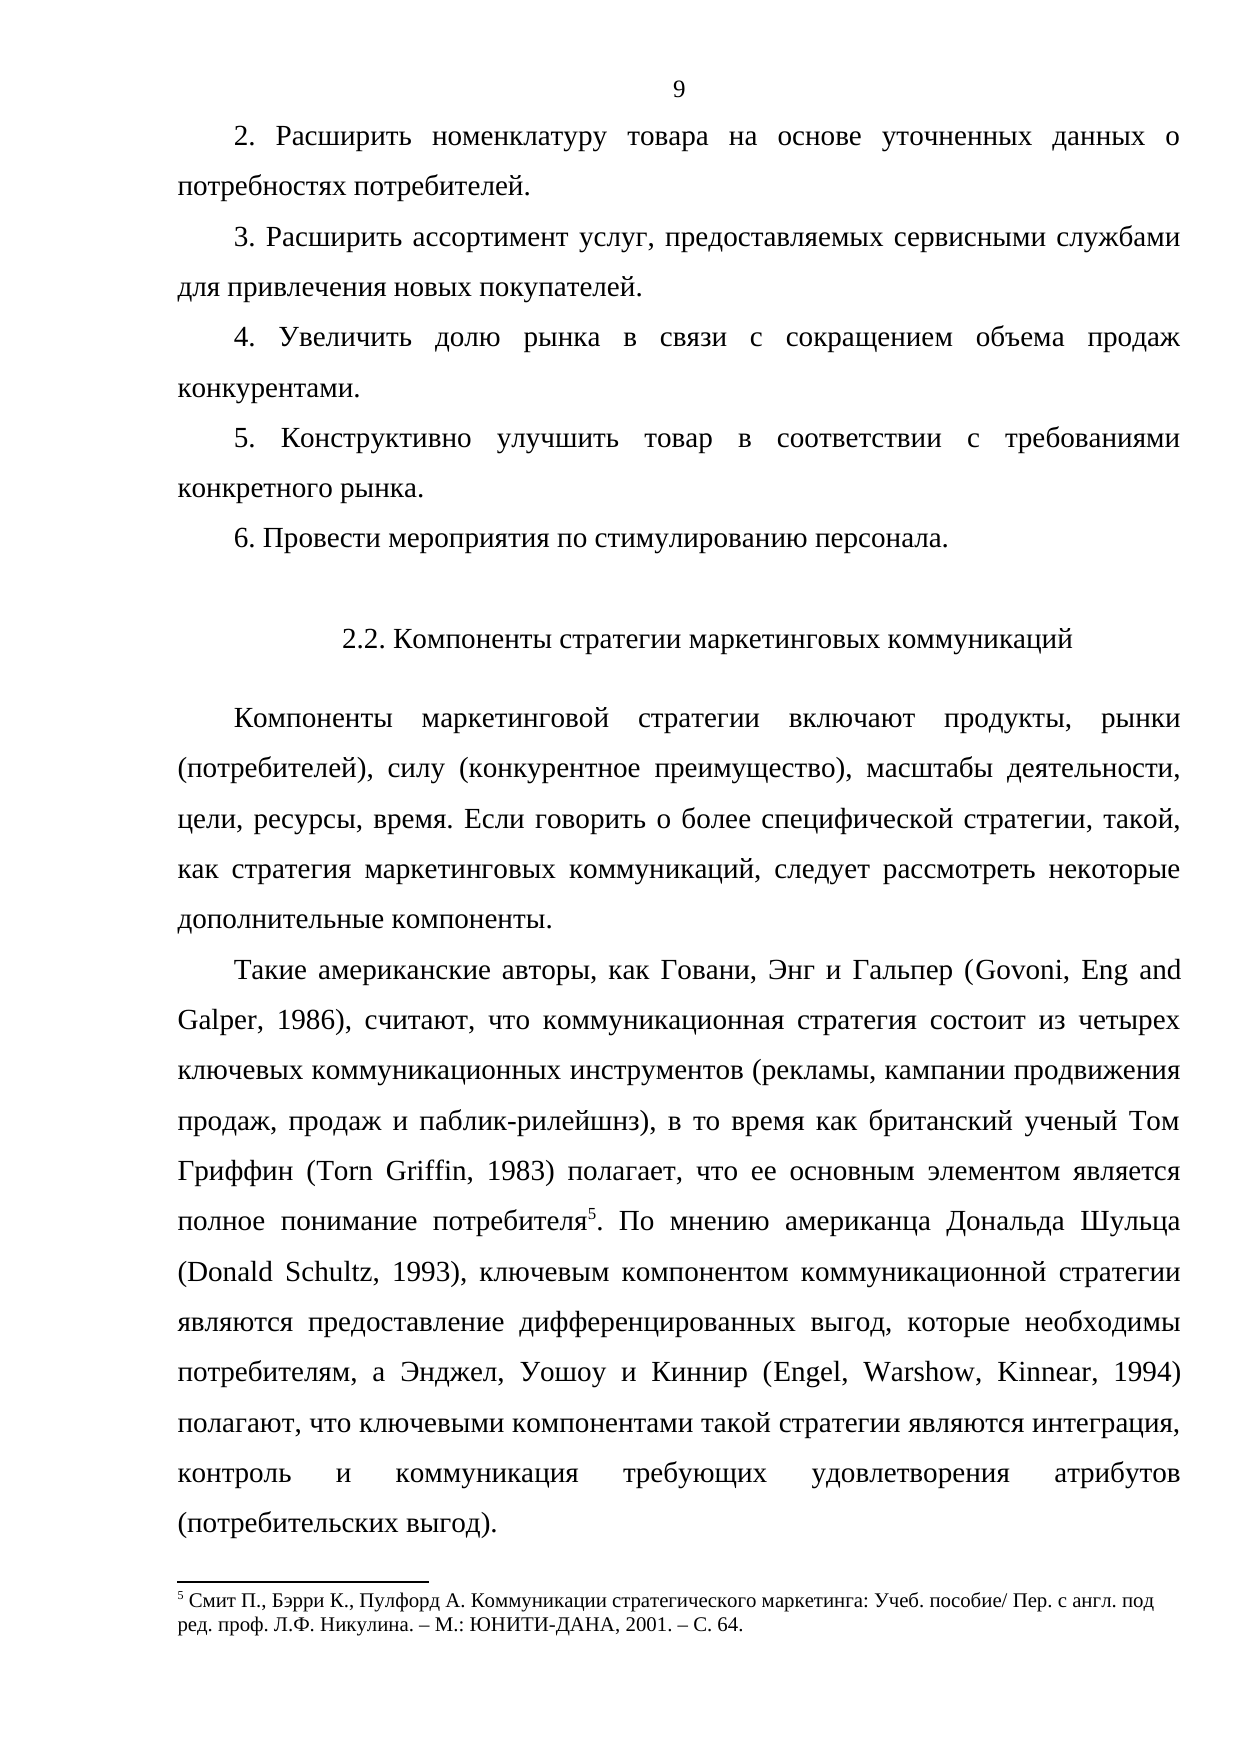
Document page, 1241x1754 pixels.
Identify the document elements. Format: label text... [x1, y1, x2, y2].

text 2. Расширить номенклатуру товара на основе уточненных данных о потребностях потребителей. [177, 118, 1181, 202]
subtitle 2.2. Компоненты стратегии маркетинговых коммуникаций [177, 621, 1181, 655]
text 4. Увеличить долю рынка в связи с сокращением объема продаж конкурентами. [177, 319, 1181, 403]
text Такие американские авторы, как Говани, Энг и Гальпер (Govoni, Eng and Galper, 1986), считают, что коммуникационная стратегия состоит из четырех ключевых коммуникационных инструментов (рекламы, кампании продвижения продаж, продаж и паблик-рилейшнз), в то время как британский ученый Том Гриффин (Torn Griffin, 1983) полагает, что ее основным элементом является полное понимание потребителя. По мнению американца Дональда Шульца (Donald Schultz, 1993), ключевым компонентом коммуникационной стратегии являются предоставление дифференцированных выгод, которые необходимы потребителям, а Энджел, Уошоу и Киннир (Engel, Warshow, Kinnear, 1994) полагают, что ключевыми компонентами такой стратегии являются интеграция, контроль и коммуникация требующих удовлетворения атрибутов (потребительских выгод). [177, 952, 1181, 1539]
text 5. Конструктивно улучшить товар в соответствии с требованиями конкретного рынка. [177, 420, 1181, 504]
text 6. Провести мероприятия по стимулированию персонала. [177, 521, 1181, 554]
text Компоненты маркетинговой стратегии включают продукты, рынки (потребителей), силу (конкурентное преимущество), масштабы деятельности, цели, ресурсы, время. Если говорить о более специфической стратегии, такой, как стратегия маркетинговых коммуникаций, следует рассмотреть некоторые дополнительные компоненты. [177, 700, 1181, 935]
text 3. Расширить ассортимент услуг, предоставляемых сервисными службами для привлечения новых покупателей. [177, 219, 1181, 303]
